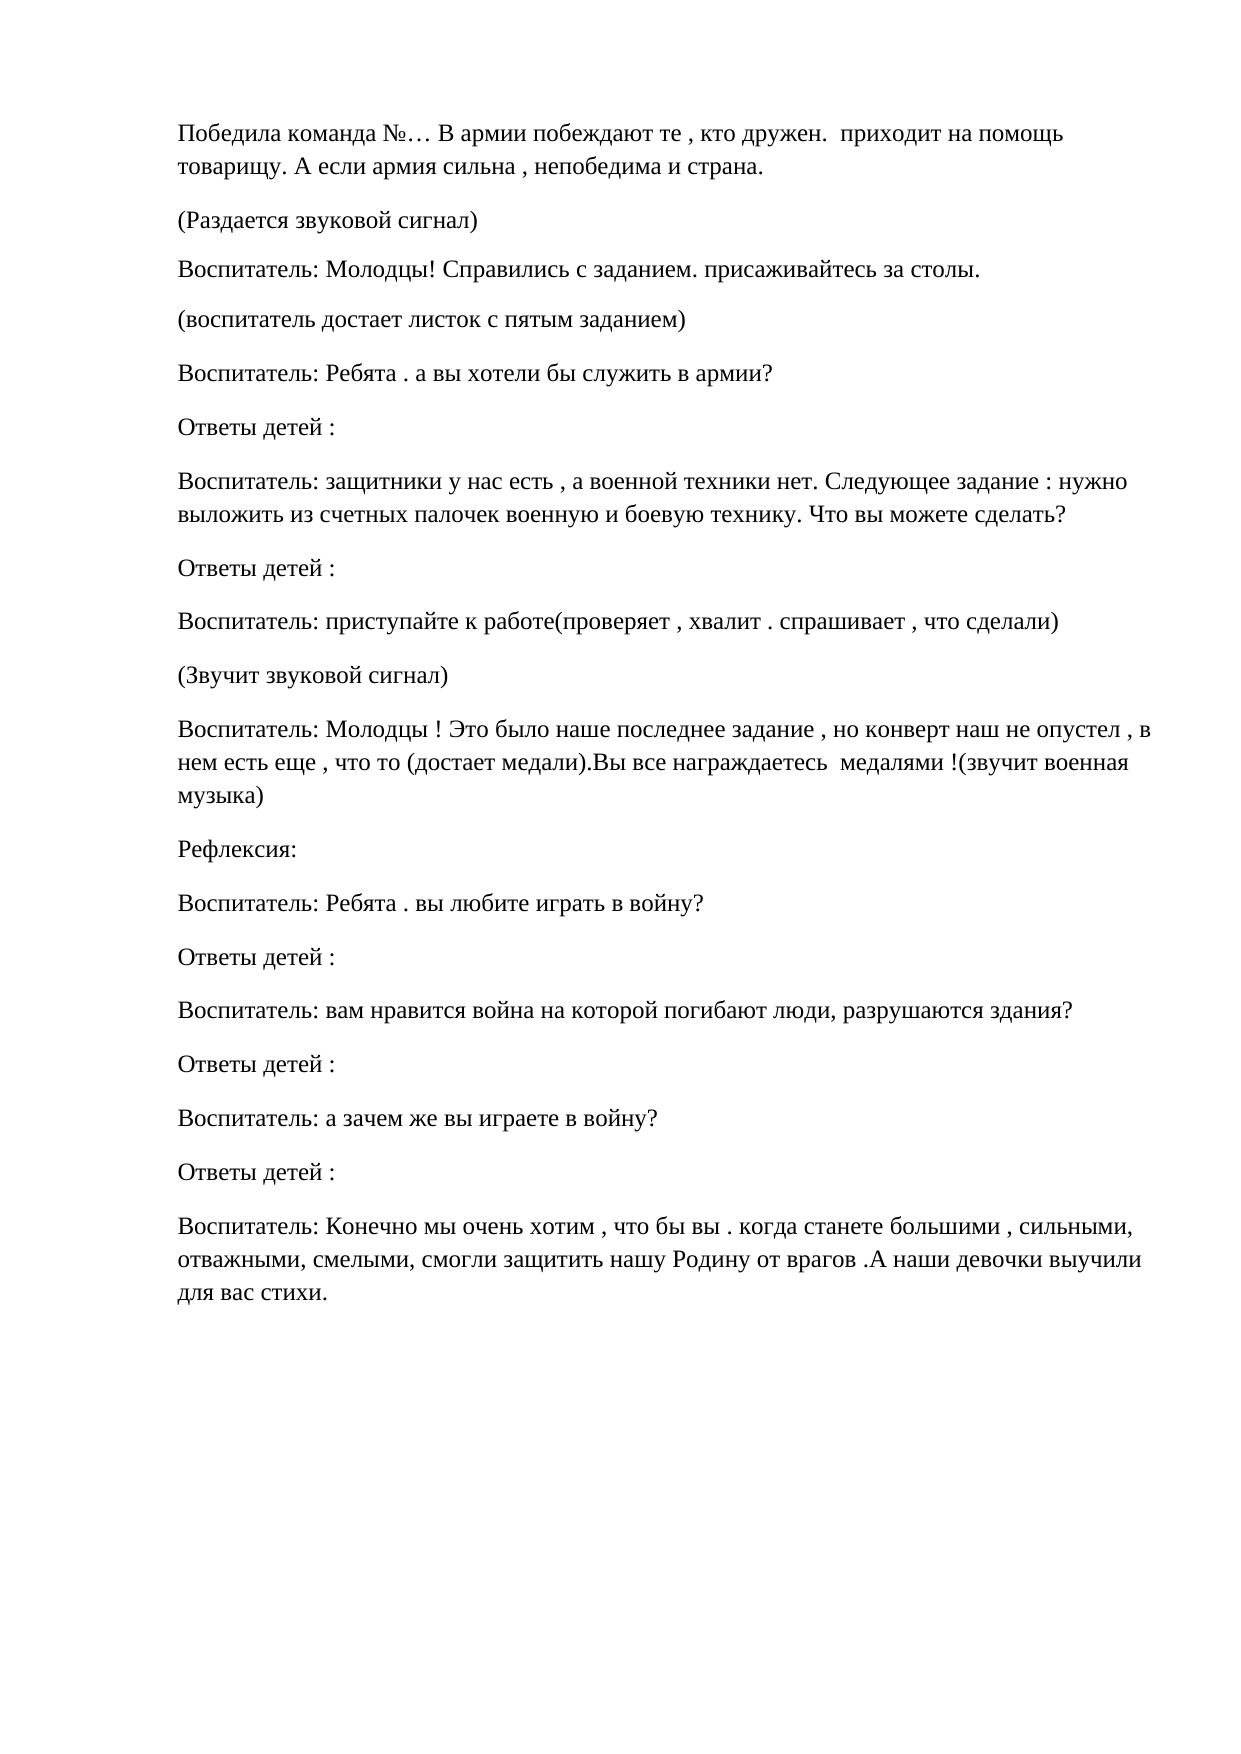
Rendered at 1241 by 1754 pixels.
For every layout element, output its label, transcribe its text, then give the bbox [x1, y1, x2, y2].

text Ответы детей : [177, 412, 1152, 441]
text Воспитатель: Молодцы! Справились с заданием. присаживайтесь за столы. [177, 254, 1152, 283]
text Воспитатель: защитники у нас есть , а военной техники нет. Следующее задание : нужно выложить из счетных палочек военную и боевую технику. Что вы можете сделать? [177, 466, 1152, 527]
text Воспитатель: Ребята . вы любите играть в войну? [177, 888, 1152, 917]
text Ответы детей : [177, 553, 1152, 581]
text Победила команда №… В армии побеждают те , кто дружен. приходит на помощь товарищу. А если армия сильна , непобедима и страна. [177, 118, 1152, 180]
text (воспитатель достает листок с пятым заданием) [177, 304, 1152, 333]
text Воспитатель: Конечно мы очень хотим , что бы вы . когда станете большими , сильными, отважными, смелыми, смогли защитить нашу Родину от врагов .А наши девочки выучили для вас стихи. [177, 1211, 1152, 1306]
text (Раздается звуковой сигнал) [177, 205, 1152, 234]
text Ответы детей : [177, 1049, 1152, 1078]
text Ответы детей : [177, 942, 1152, 971]
text Воспитатель: а зачем же вы играете в войну? [177, 1103, 1152, 1132]
text Ответы детей : [177, 1157, 1152, 1186]
text Рефлексия: [177, 834, 1152, 863]
text Воспитатель: Ребята . а вы хотели бы служить в армии? [177, 358, 1152, 387]
text Воспитатель: вам нравится война на которой погибают люди, разрушаются здания? [177, 996, 1152, 1024]
text (Звучит звуковой сигнал) [177, 660, 1152, 689]
text Воспитатель: Молодцы ! Это было наше последнее задание , но конверт наш не опустел , в нем есть еще , что то (достает медали).Вы все награждаетесь медалями !(звучит военная музыка) [177, 714, 1152, 809]
text Воспитатель: приступайте к работе(проверяет , хвалит . спрашивает , что сделали) [177, 606, 1152, 635]
